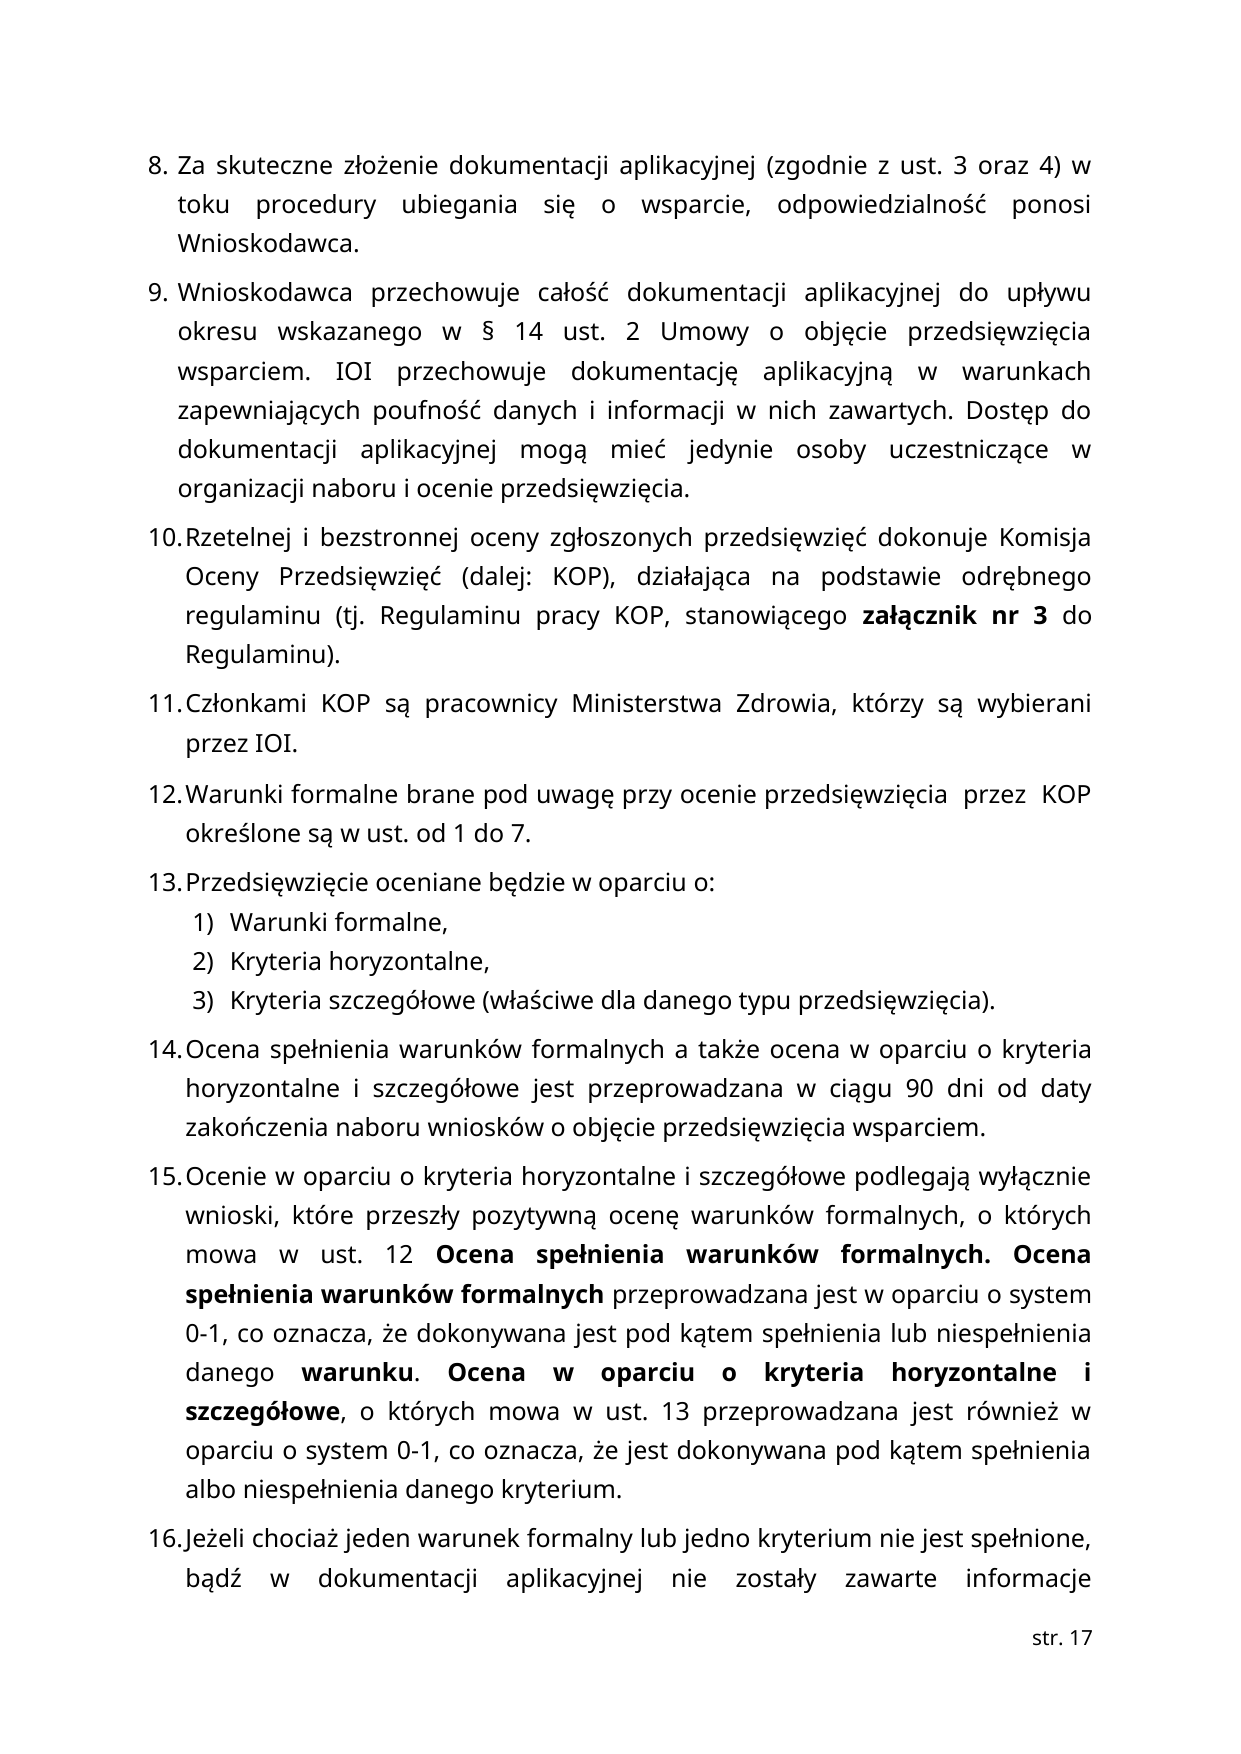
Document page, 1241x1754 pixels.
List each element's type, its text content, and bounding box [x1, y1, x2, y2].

list Kryteria szczegółowe (właściwe dla danego typu przedsięwzięcia). [192, 983, 1093, 1017]
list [148, 1521, 1093, 1594]
list Wnioskodawca przechowuje całość dokumentacji aplikacyjnej do upływu okresu wskazanego w § 14 ust. 2 Umowy o objęcie przedsięwzięcia wsparciem. IOI przechowuje dokumentację aplikacyjną w warunkach zapewniających poufność danych i informacji w nich zawartych. Dostęp do dokumentacji aplikacyjnej mogą mieć jedynie osoby uczestniczące w organizacji naboru i ocenie przedsięwzięcia. [148, 275, 1093, 505]
list Warunki formalne brane pod uwagę przy ocenie przedsięwzięcia przez KOP określone są w ust. od 1 do 7. [148, 777, 1093, 850]
list Kryteria horyzontalne, [192, 943, 1093, 977]
list Rzetelnej i bezstronnej oceny zgłoszonych przedsięwzięć dokonuje Komisja Oceny Przedsięwzięć (dalej: KOP), działająca na podstawie odrębnego regulaminu (tj. Regulaminu pracy KOP, stanowiącego załącznik nr 3 do Regulaminu). [148, 520, 1093, 671]
list Członkami KOP są pracownicy Ministerstwa Zdrowia, którzy są wybierani przez IOI. [148, 686, 1093, 759]
list Warunki formalne, [192, 904, 1093, 938]
list Ocena spełnienia warunków formalnych a także ocena w oparciu o kryteria horyzontalne i szczegółowe jest przeprowadzana w ciągu 90 dni od daty zakończenia naboru wniosków o objęcie przedsięwzięcia wsparciem. [148, 1032, 1093, 1144]
list Za skuteczne złożenie dokumentacji aplikacyjnej (zgodnie z ust. 3 oraz 4) w toku procedury ubiegania się o wsparcie, odpowiedzialność ponosi Wnioskodawca. [148, 148, 1093, 260]
list Ocenie w oparciu o kryteria horyzontalne i szczegółowe podlegają wyłącznie wnioski, które przeszły pozytywną ocenę warunków formalnych, o których mowa w ust. 12 Ocena spełnienia warunków formalnych. Ocena spełnienia warunków formalnych przeprowadzana jest w oparciu o system 0-1, co oznacza, że dokonywana jest pod kątem spełnienia lub niespełnienia danego warunku. Ocena w oparciu o kryteria horyzontalne i szczegółowe, o których mowa w ust. 13 przeprowadzana jest również w oparciu o system 0-1, co oznacza, że jest dokonywana pod kątem spełnienia albo niespełnienia danego kryterium. [148, 1159, 1093, 1506]
list Przedsięwzięcie oceniane będzie w oparciu o: [148, 865, 1093, 899]
